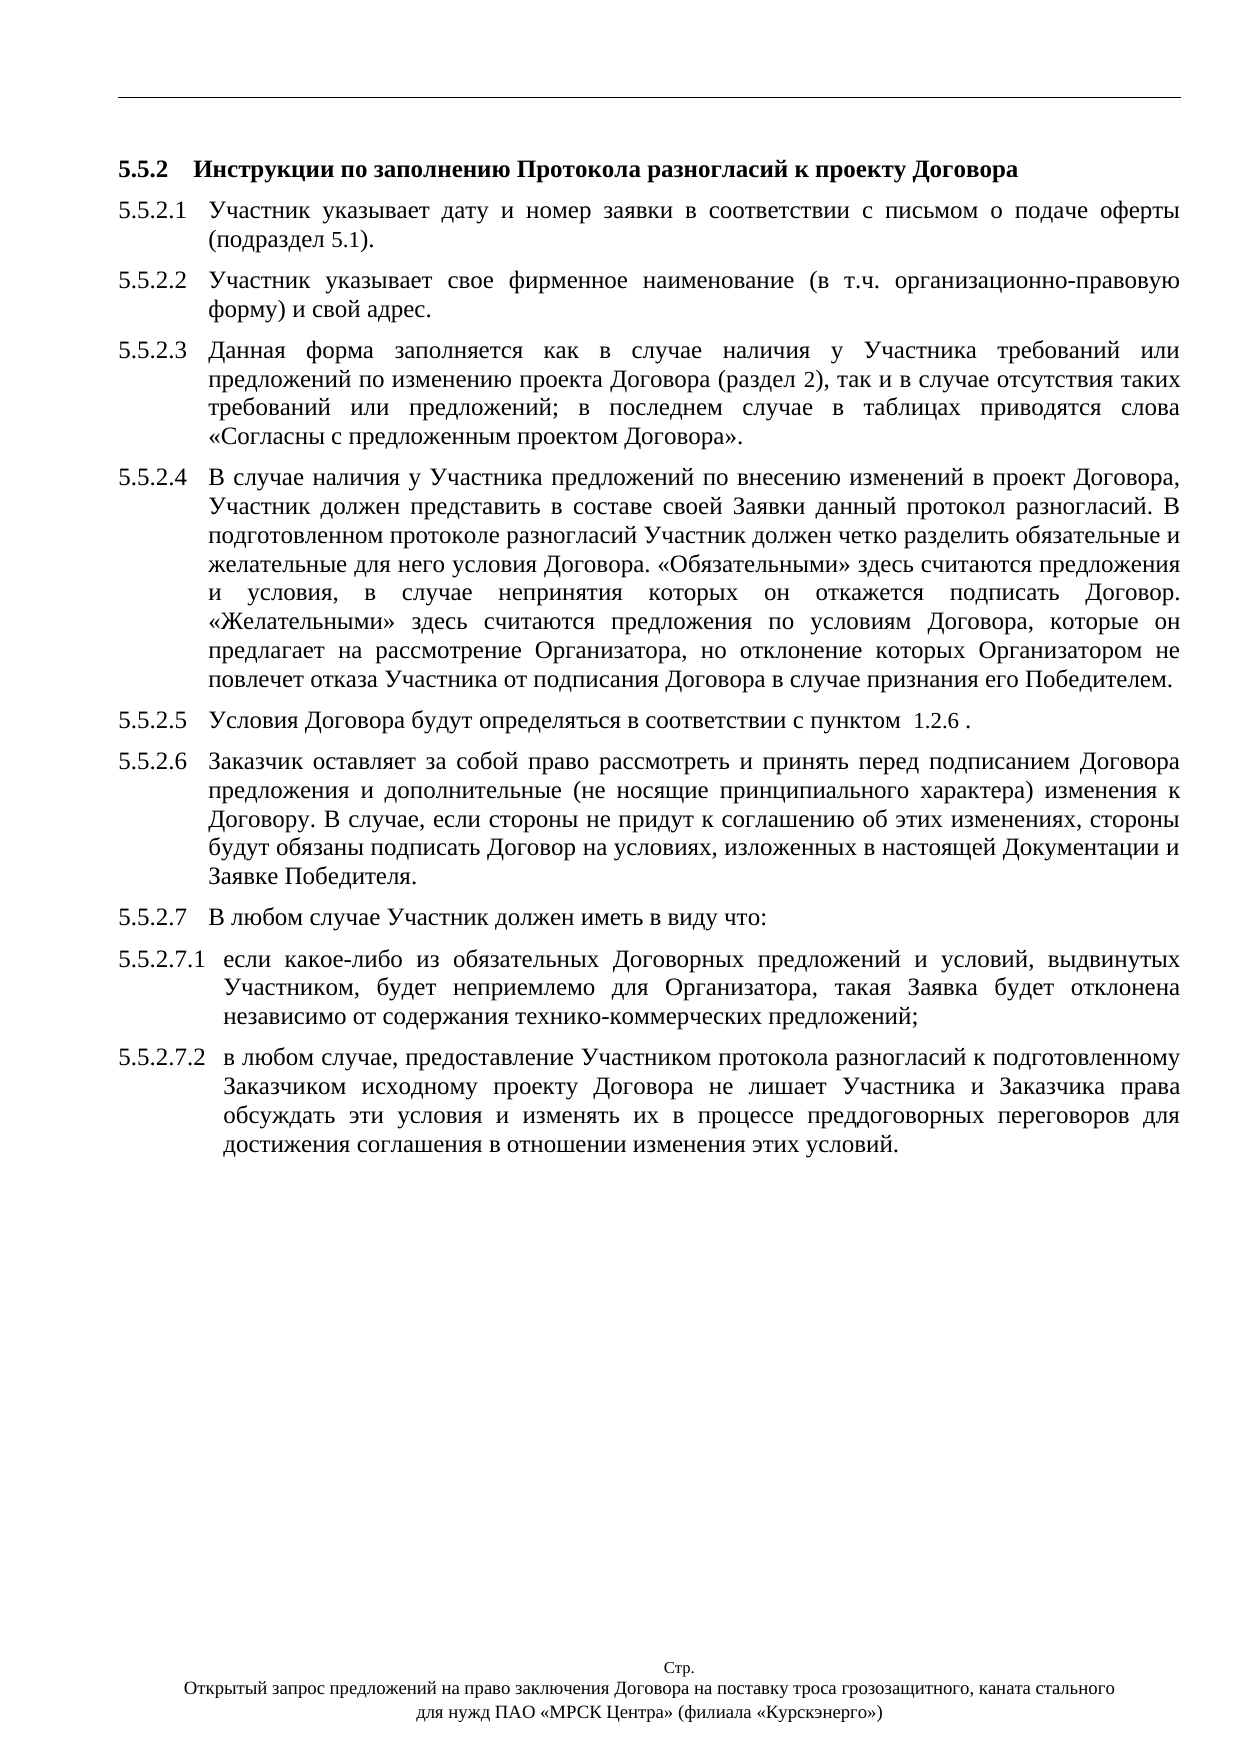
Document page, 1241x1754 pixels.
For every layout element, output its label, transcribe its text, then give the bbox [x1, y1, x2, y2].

subtitle Инструкции по заполнению Протокола разногласий к проекту Договора [118, 154, 1181, 182]
list В любом случае Участник должен иметь в виду что: [118, 902, 1181, 931]
list Заказчик оставляет за собой право рассмотреть и принять перед подписанием Договора предложения и дополнительные (не носящие принципиального характера) изменения к Договору. В случае, если стороны не придут к соглашению об этих изменениях, стороны будут обязаны подписать Договор на условиях, изложенных в настоящей Документации и Заявке Победителя. [118, 746, 1181, 890]
list Условия Договора будут определяться в соответствии с пунктом 1.2.6 . [118, 705, 1181, 734]
list В случае наличия у Участника предложений по внесению изменений в проект Договора, Участник должен представить в составе своей Заявки данный протокол разногласий. В подготовленном протоколе разногласий Участник должен четко разделить обязательные и желательные для него условия Договора. «Обязательными» здесь считаются предложения и условия, в случае непринятия которых он откажется подписать Договор. «Желательными» здесь считаются предложения по условиям Договора, которые он предлагает на рассмотрение Организатора, но отклонение которых Организатором не повлечет отказа Участника от подписания Договора в случае признания его Победителем. [118, 462, 1181, 692]
list Участник указывает свое фирменное наименование (в т.ч. организационно-правовую форму) и свой адрес. [118, 265, 1181, 322]
list если какое-либо из обязательных Договорных предложений и условий, выдвинутых Участником, будет неприемлемо для Организатора, такая Заявка будет отклонена независимо от содержания технико-коммерческих предложений; [118, 944, 1181, 1030]
list Данная форма заполняется как в случае наличия у Участника требований или предложений по изменению проекта Договора (раздел 2), так и в случае отсутствия таких требований или предложений; в последнем случае в таблицах приводятся слова «Согласны с предложенным проектом Договора». [118, 335, 1181, 450]
list в любом случае, предоставление Участником протокола разногласий к подготовленному Заказчиком исходному проекту Договора не лишает Участника и Заказчика права обсуждать эти условия и изменять их в процессе преддоговорных переговоров для достижения соглашения в отношении изменения этих условий. [118, 1042, 1181, 1157]
list Участник указывает дату и номер заявки в соответствии с письмом о подаче оферты (подраздел 5.1). [118, 195, 1181, 252]
